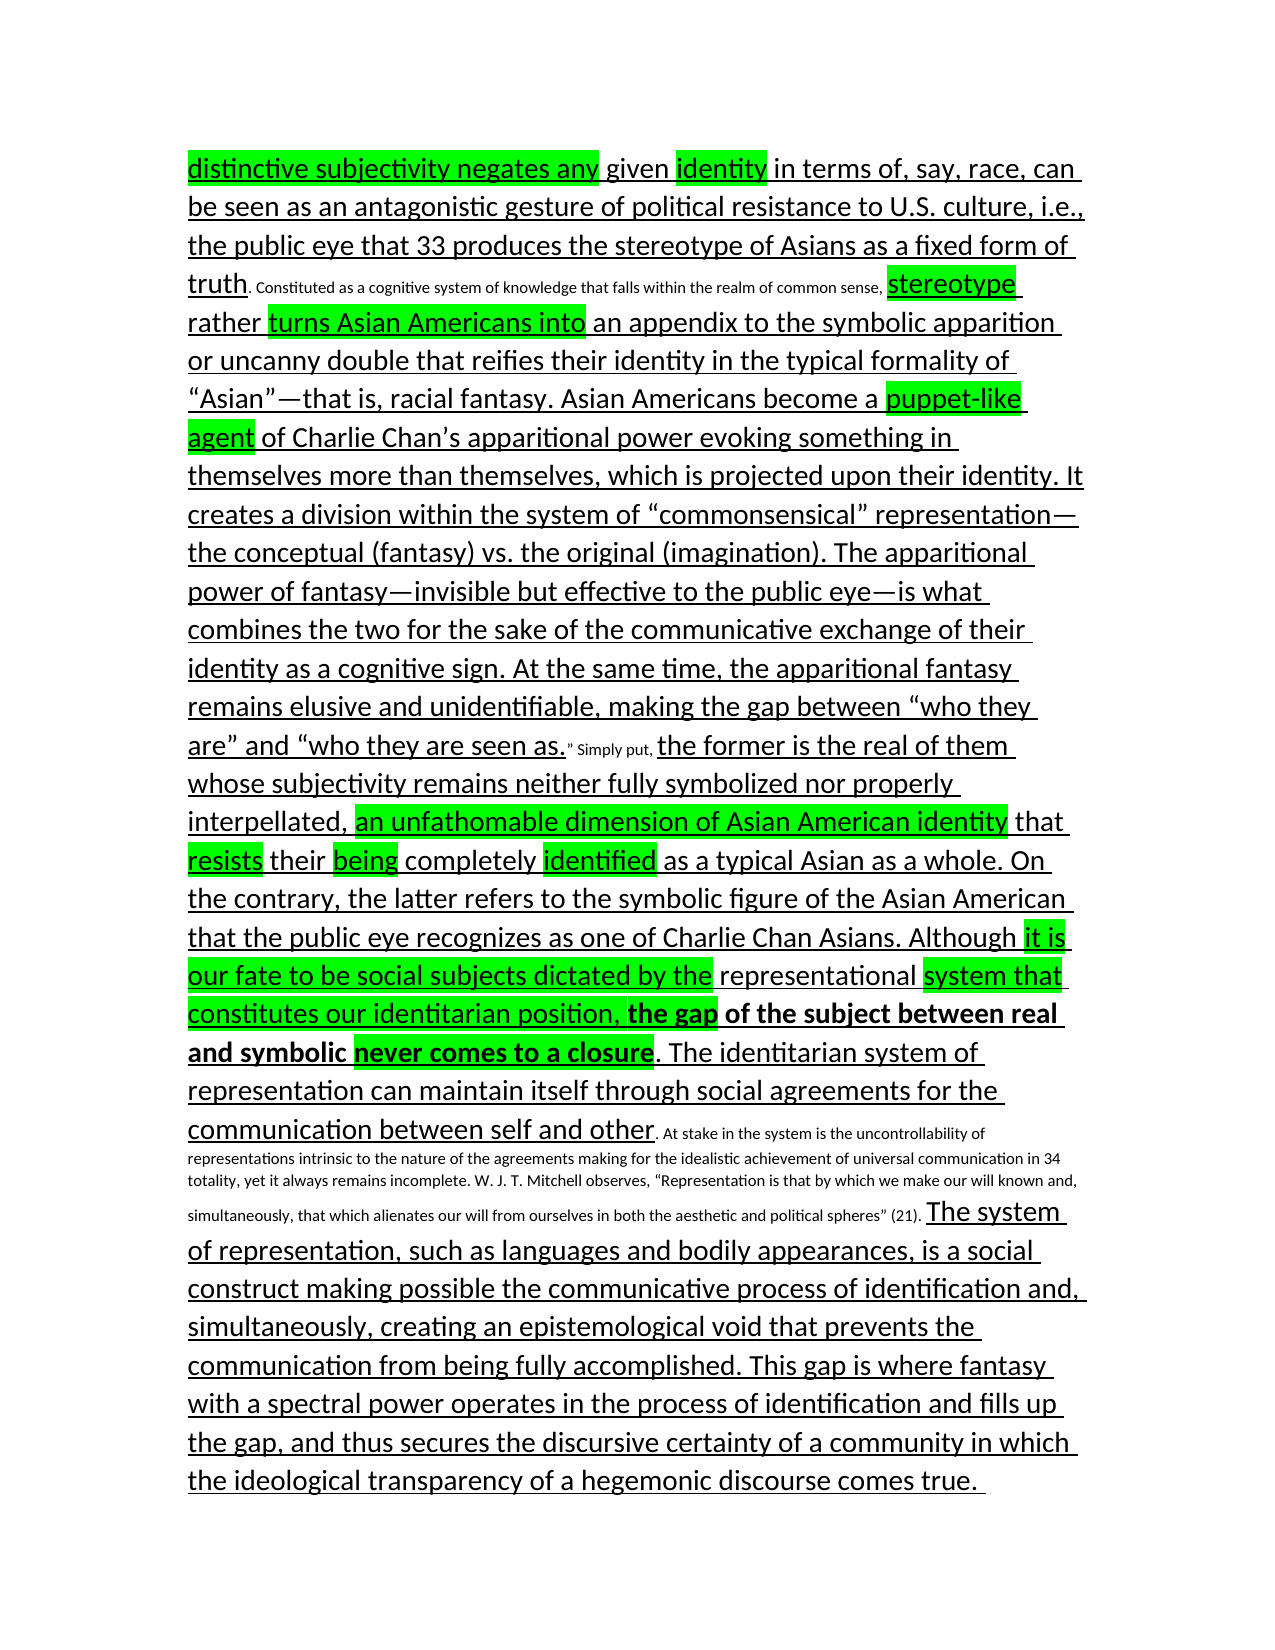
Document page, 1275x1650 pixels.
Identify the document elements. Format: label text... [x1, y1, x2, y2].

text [187, 150, 1087, 1300]
